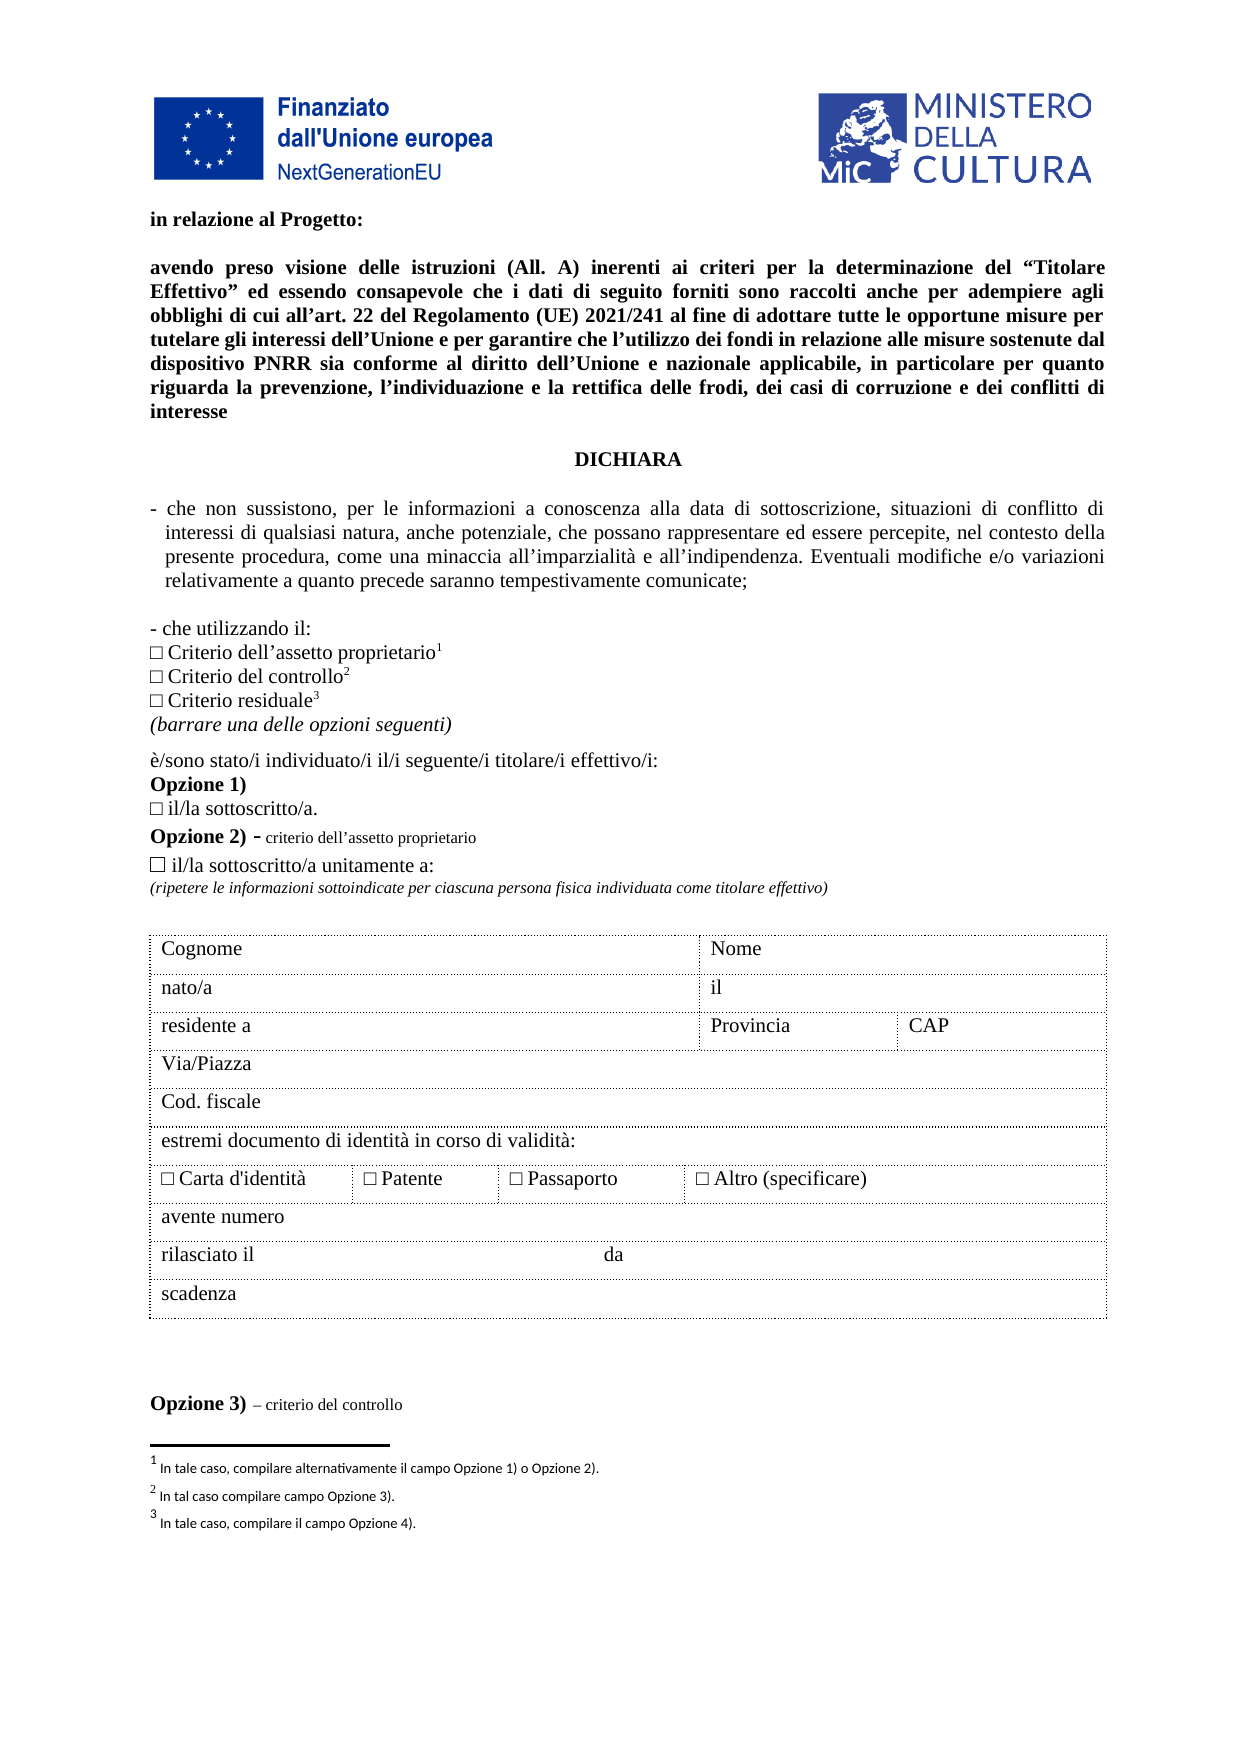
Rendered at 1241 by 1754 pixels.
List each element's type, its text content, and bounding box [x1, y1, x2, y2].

table_cell □ Patente [352, 1165, 498, 1203]
table_cell □ Carta d'identità [150, 1165, 352, 1203]
table_cell Via/Piazza [150, 1050, 1106, 1088]
text (ripetere le informazioni sottoindicate per ciascuna persona fisica individuata come titolare effettivo) [150, 878, 1106, 897]
text □ Criterio dell’assetto proprietario [150, 640, 1106, 664]
text (barrare una delle opzioni seguenti) [150, 712, 1106, 736]
text □ il/la sottoscritto/a unitamente a: [150, 849, 1106, 878]
text avendo preso visione delle istruzioni (All. A) inerenti ai criteri per la determinazione del “Titolare Effettivo” ed essendo consapevole che i dati di seguito forniti sono raccolti anche per adempiere agli obblighi di cui all’art. 22 del Regolamento (UE) 2021/241 al fine di adottare tutte le opportune misure per tutelare gli interessi dell’Unione e per garantire che l’utilizzo dei fondi in relazione alle misure sostenute dal dispositivo PNRR sia conforme al diritto dell’Unione e nazionale applicabile, in particolare per quanto riguarda la prevenzione, l’individuazione e la rettifica delle frodi, dei casi di corruzione e dei conflitti di interesse [150, 255, 1106, 423]
text Opzione 1) [150, 772, 1106, 796]
table_cell Cod. fiscale [150, 1088, 1106, 1126]
table_header Cognome [150, 935, 699, 973]
picture [818, 93, 1092, 183]
text - che utilizzando il: [150, 616, 1106, 640]
text □ Criterio residuale [150, 688, 1106, 712]
picture [150, 93, 505, 184]
table_cell il [699, 974, 1106, 1012]
table_cell avente numero [150, 1203, 1106, 1241]
text □ il/la sottoscritto/a. [150, 796, 1106, 820]
table_cell nato/a [150, 974, 699, 1012]
table_cell □ Passaporto [498, 1165, 684, 1203]
table_cell scadenza [150, 1279, 1106, 1318]
table_cell Provincia [699, 1012, 897, 1050]
table_cell rilasciato il da [150, 1241, 1106, 1279]
table_cell residente a [150, 1012, 699, 1050]
text è/sono stato/i individuato/i il/i seguente/i titolare/i effettivo/i: [150, 748, 1106, 772]
text Opzione 2) - criterio dell’assetto proprietario [150, 820, 1106, 849]
text in relazione al Progetto: [150, 207, 1106, 231]
table_cell estremi documento di identità in corso di validità: [150, 1126, 1106, 1165]
table_header Nome [699, 935, 1106, 973]
table_cell □ Altro (specificare) [685, 1165, 1106, 1203]
text □ Criterio del controllo [150, 664, 1106, 688]
table_cell CAP [897, 1012, 1106, 1050]
text - che non sussistono, per le informazioni a conoscenza alla data di sottoscrizione, situazioni di conflitto di interessi di qualsiasi natura, anche potenziale, che possano rappresentare ed essere percepite, nel contesto della presente procedura, come una minaccia all’imparzialità e all’indipendenza. Eventuali modifiche e/o variazioni relativamente a quanto precede saranno tempestivamente comunicate; [150, 496, 1106, 592]
text Opzione 3) – criterio del controllo [150, 1391, 1106, 1415]
text DICHIARA [150, 447, 1106, 471]
